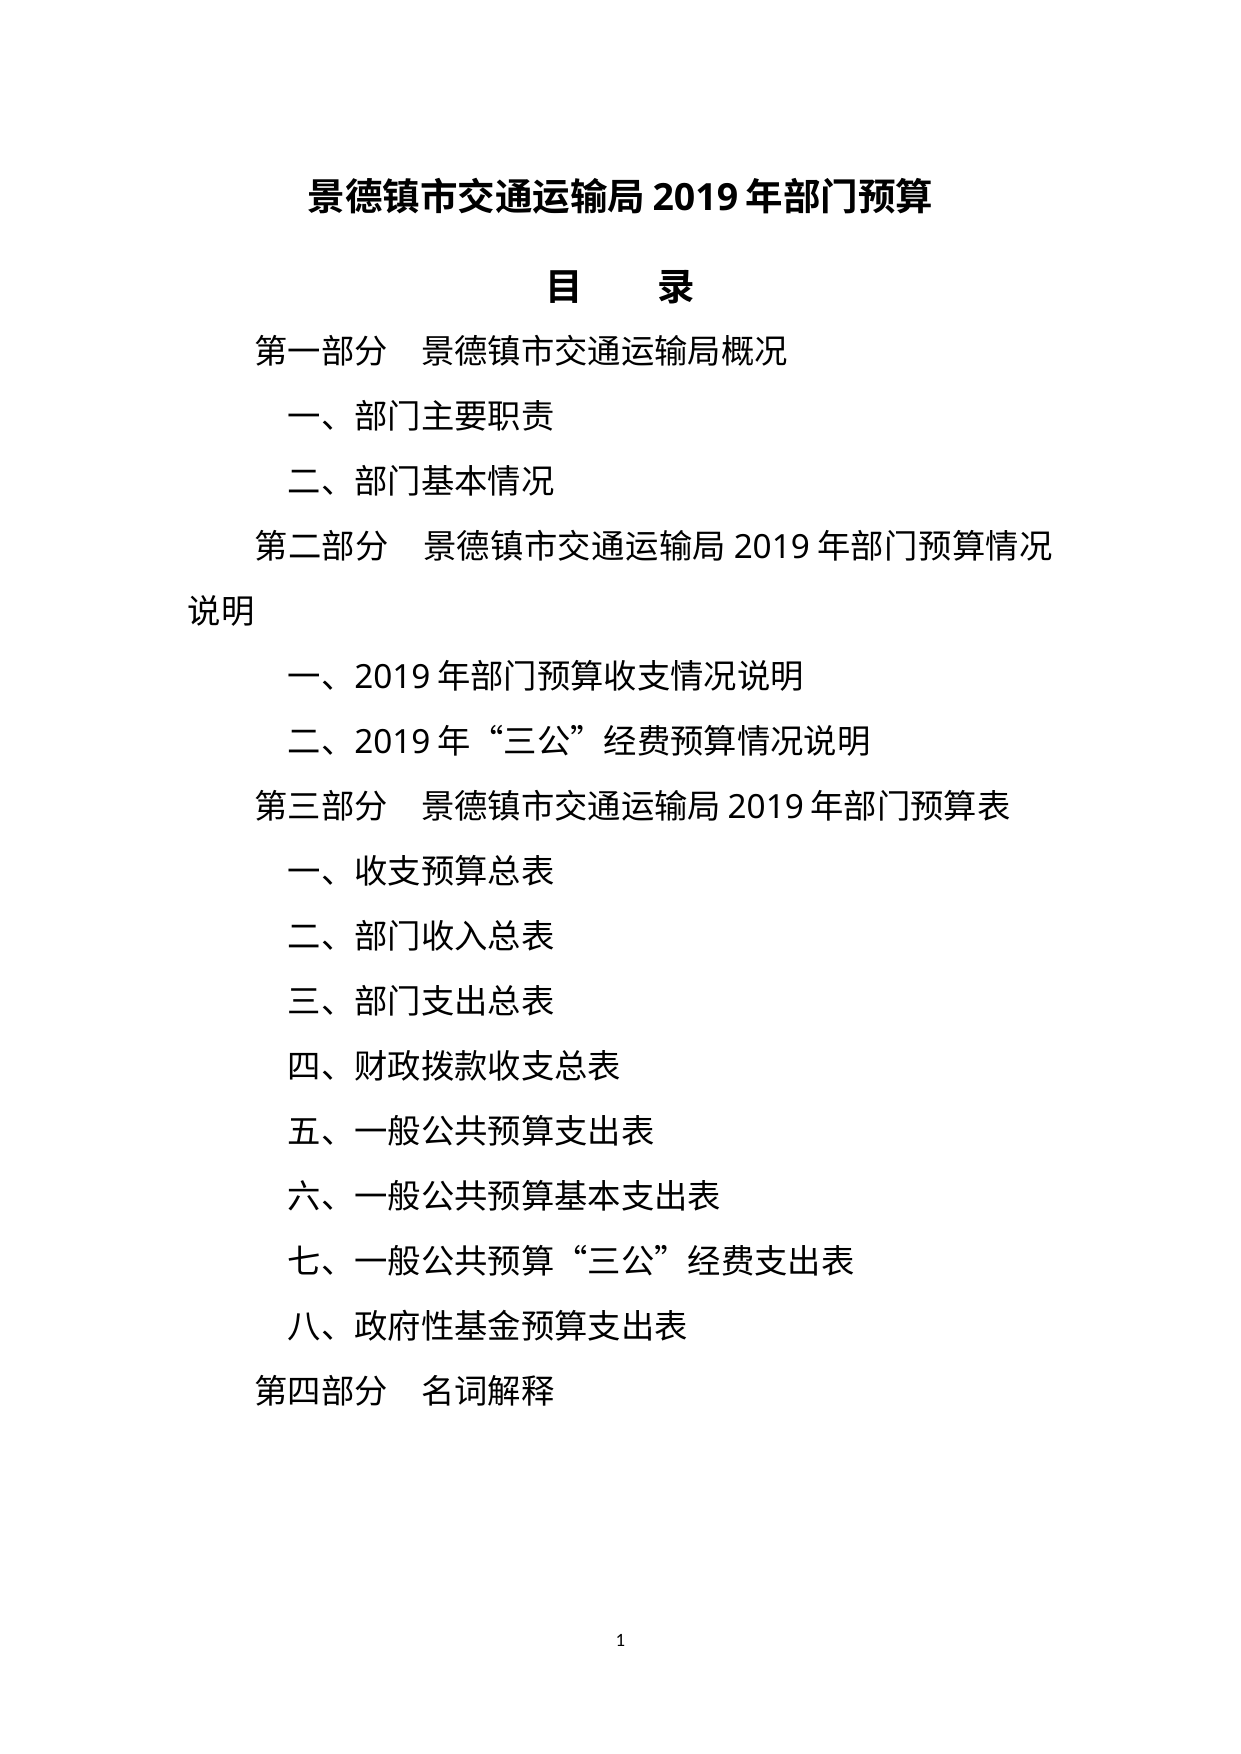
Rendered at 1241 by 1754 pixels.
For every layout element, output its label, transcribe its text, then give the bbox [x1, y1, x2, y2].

text 四、财政拨款收支总表 [187, 1032, 1053, 1097]
text 景德镇市交通运输局2019年部门预算 [187, 162, 1053, 227]
text 二、2019年“三公”经费预算情况说明 [187, 707, 1053, 772]
text 六、一般公共预算基本支出表 [187, 1162, 1053, 1227]
text 五、一般公共预算支出表 [187, 1097, 1053, 1162]
text 第四部分 名词解释 [187, 1357, 1053, 1422]
text 二、部门收入总表 [187, 902, 1053, 967]
text 一、收支预算总表 [187, 837, 1053, 902]
text 第三部分 景德镇市交通运输局2019年部门预算表 [187, 772, 1053, 837]
text 一、部门主要职责 [187, 382, 1053, 447]
text 目 录 [187, 252, 1053, 317]
text 七、一般公共预算“三公”经费支出表 [187, 1227, 1053, 1292]
text 八、政府性基金预算支出表 [187, 1292, 1053, 1357]
text 一、2019年部门预算收支情况说明 [187, 642, 1053, 707]
text 第二部分 景德镇市交通运输局2019年部门预算情况说明 [187, 512, 1053, 642]
text 三、部门支出总表 [187, 967, 1053, 1032]
text 第一部分 景德镇市交通运输局概况 [187, 317, 1053, 382]
text 二、部门基本情况 [187, 447, 1053, 512]
